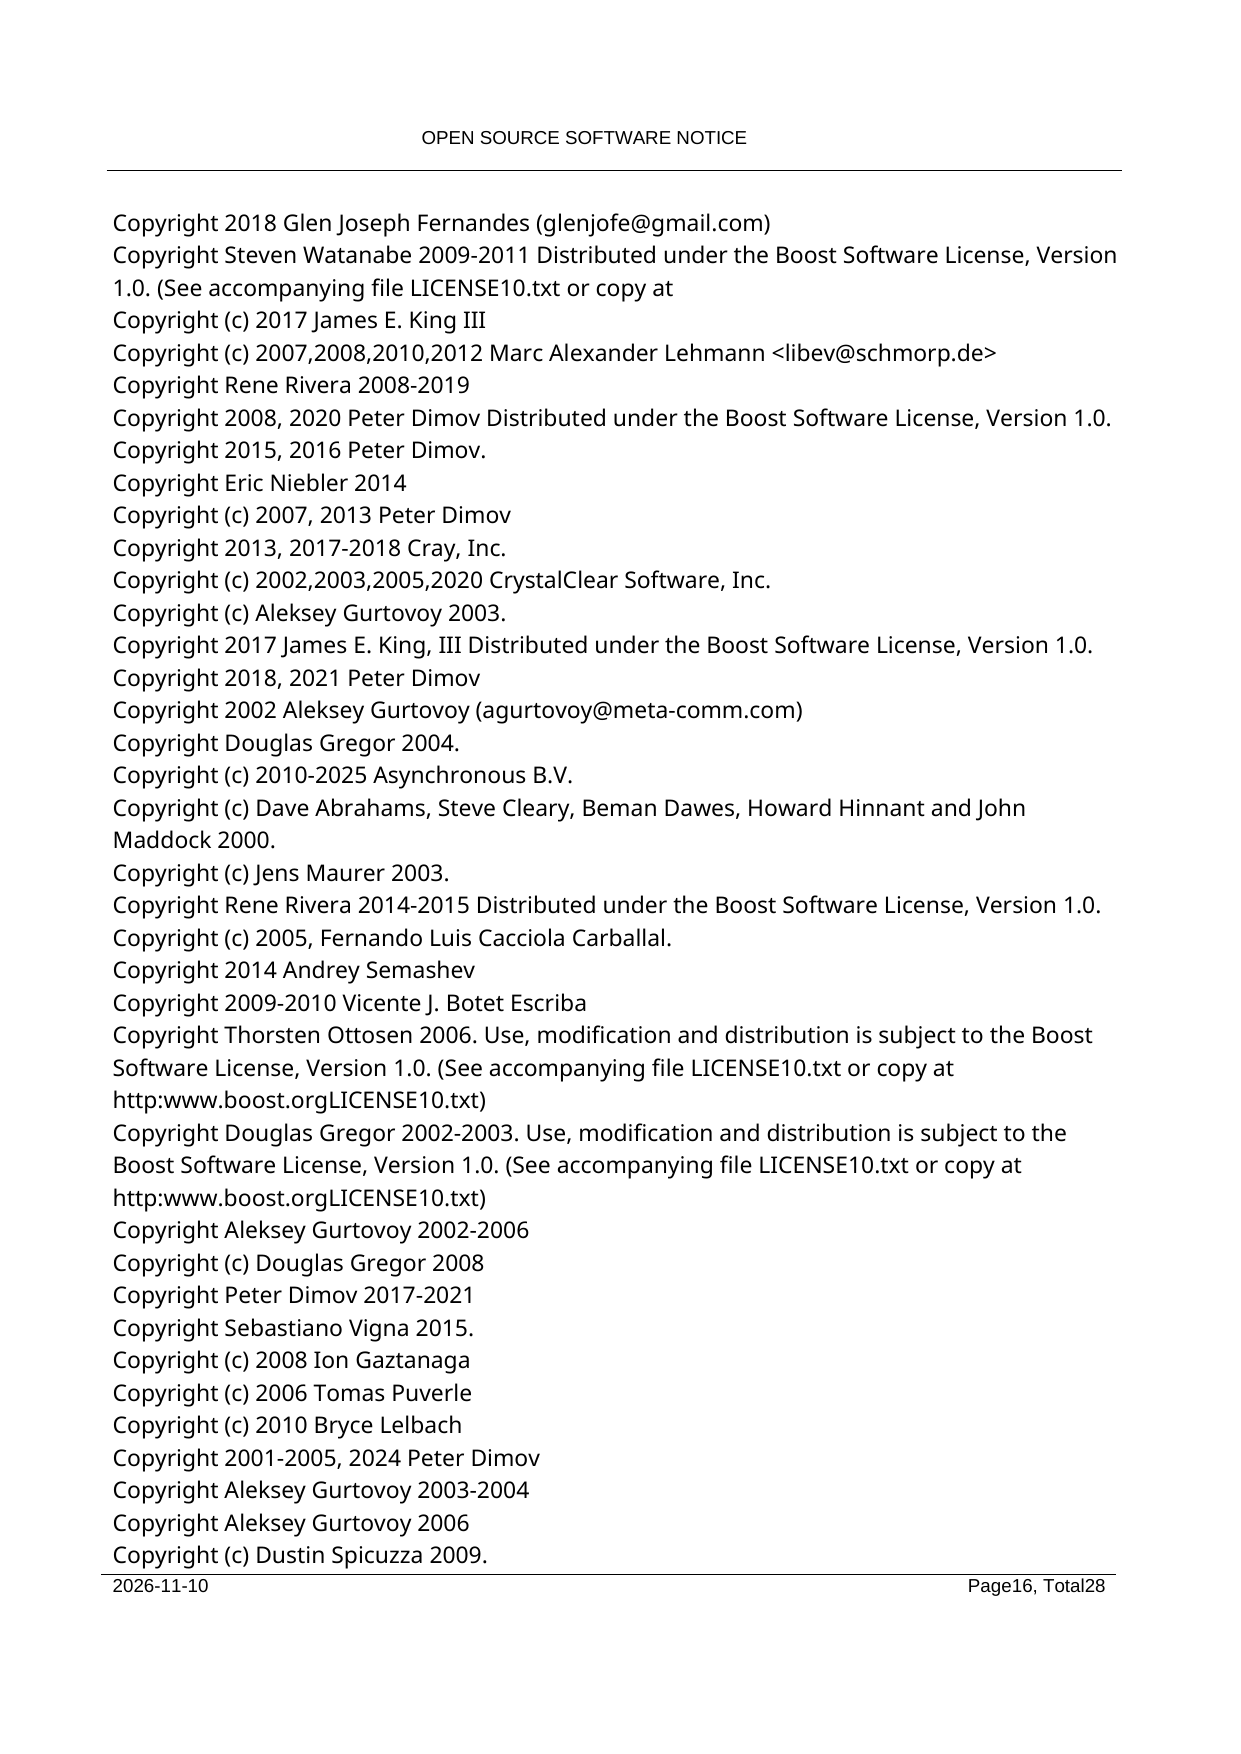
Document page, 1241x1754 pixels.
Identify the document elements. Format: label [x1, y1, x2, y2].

text [112, 206, 1128, 1571]
